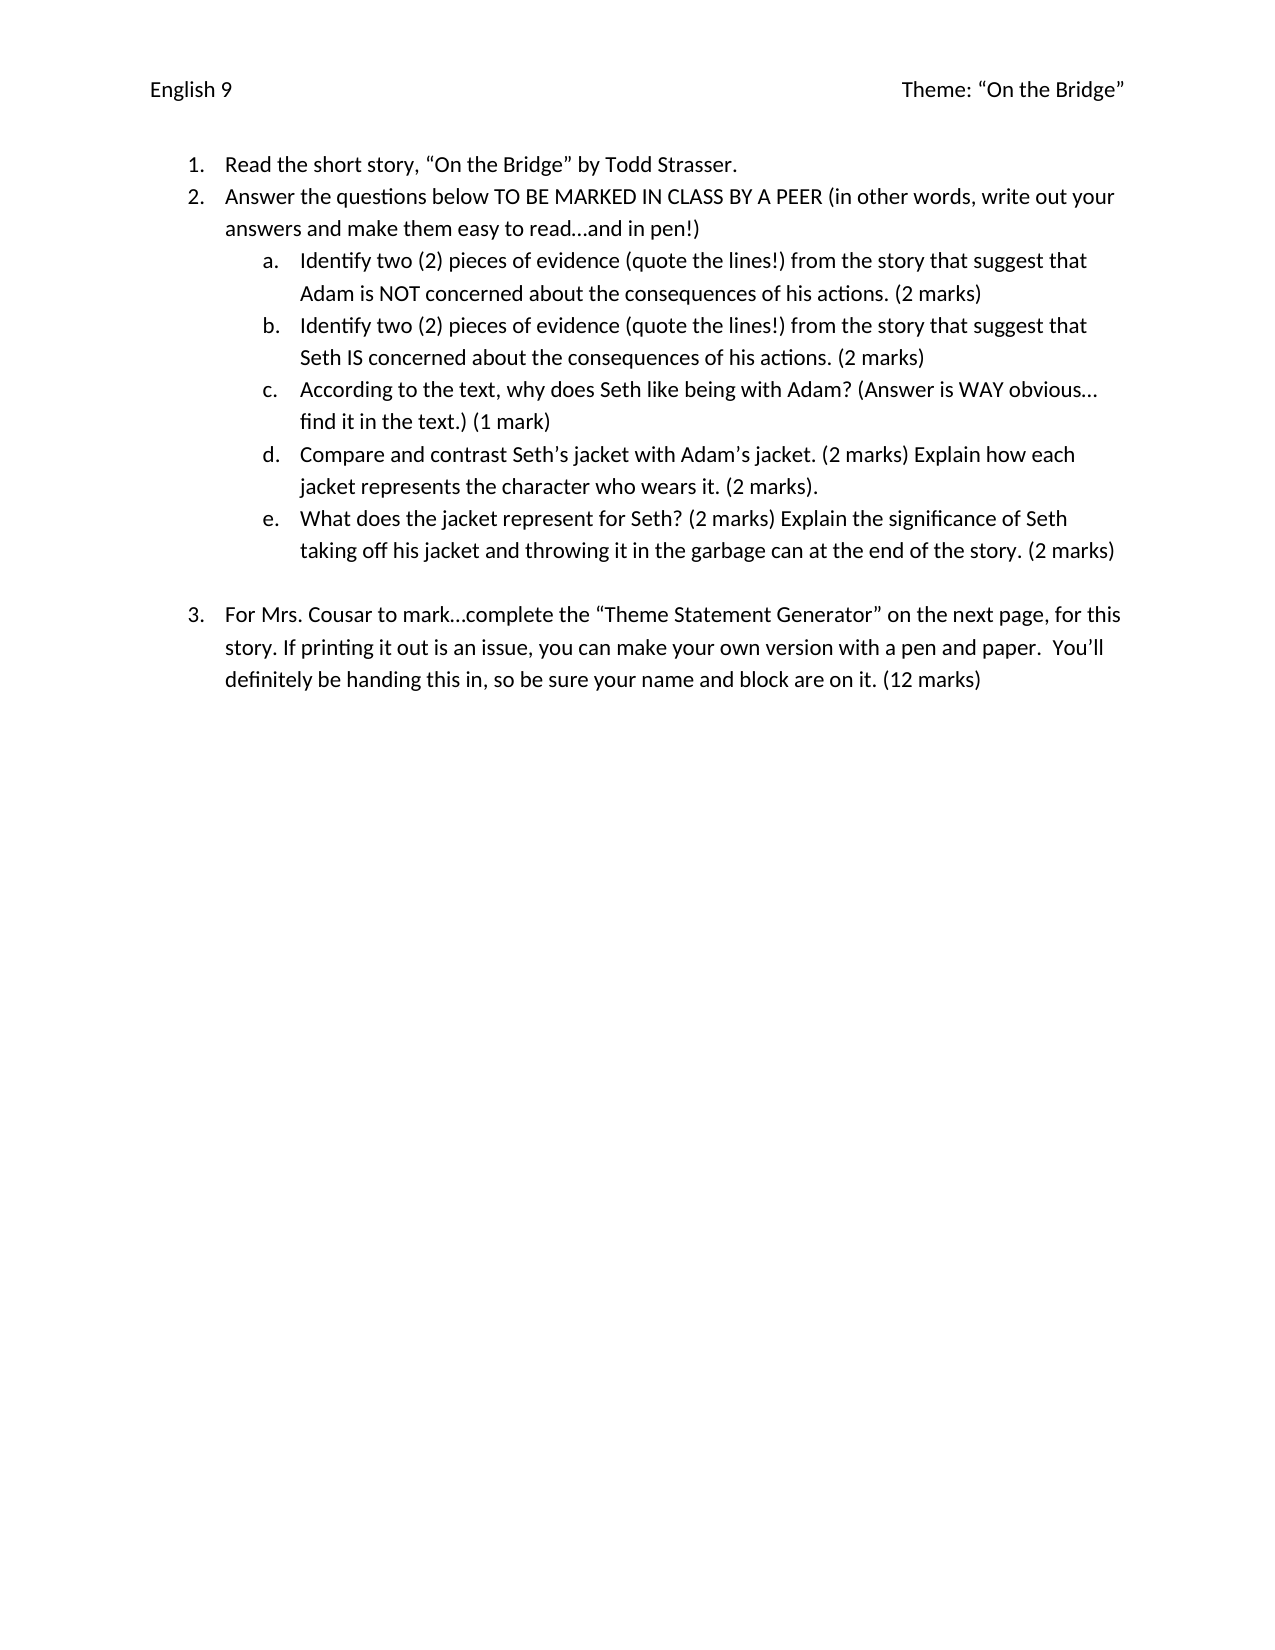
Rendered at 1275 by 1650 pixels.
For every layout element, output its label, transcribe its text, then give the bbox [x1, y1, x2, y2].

list Identify two (2) pieces of evidence (quote the lines!) from the story that suggest that Adam is NOT concerned about the consequences of his actions. (2 marks) [262, 247, 1125, 307]
list Read the short story, “On the Bridge” by Todd Strasser. [187, 150, 1125, 178]
list According to the text, why does Seth like being with Adam? (Answer is WAY obvious…find it in the text.) (1 mark) [262, 375, 1125, 436]
list Answer the questions below TO BE MARKED IN CLASS BY A PEER (in other words, write out your answers and make them easy to read…and in pen!) [187, 182, 1125, 242]
list What does the jacket represent for Seth? (2 marks) Explain the significance of Seth taking off his jacket and throwing it in the garbage can at the end of the story. (2 marks) [262, 504, 1125, 564]
list Identify two (2) pieces of evidence (quote the lines!) from the story that suggest that Seth IS concerned about the consequences of his actions. (2 marks) [262, 311, 1125, 371]
list For Mrs. Cousar to mark…complete the “Theme Statement Generator” on the next page, for this story. If printing it out is an issue, you can make your own version with a pen and paper. You’ll definitely be handing this in, so be sure your name and block are on it. (12 marks) [187, 601, 1125, 693]
list Compare and contrast Seth’s jacket with Adam’s jacket. (2 marks) Explain how each jacket represents the character who wears it. (2 marks). [262, 440, 1125, 500]
